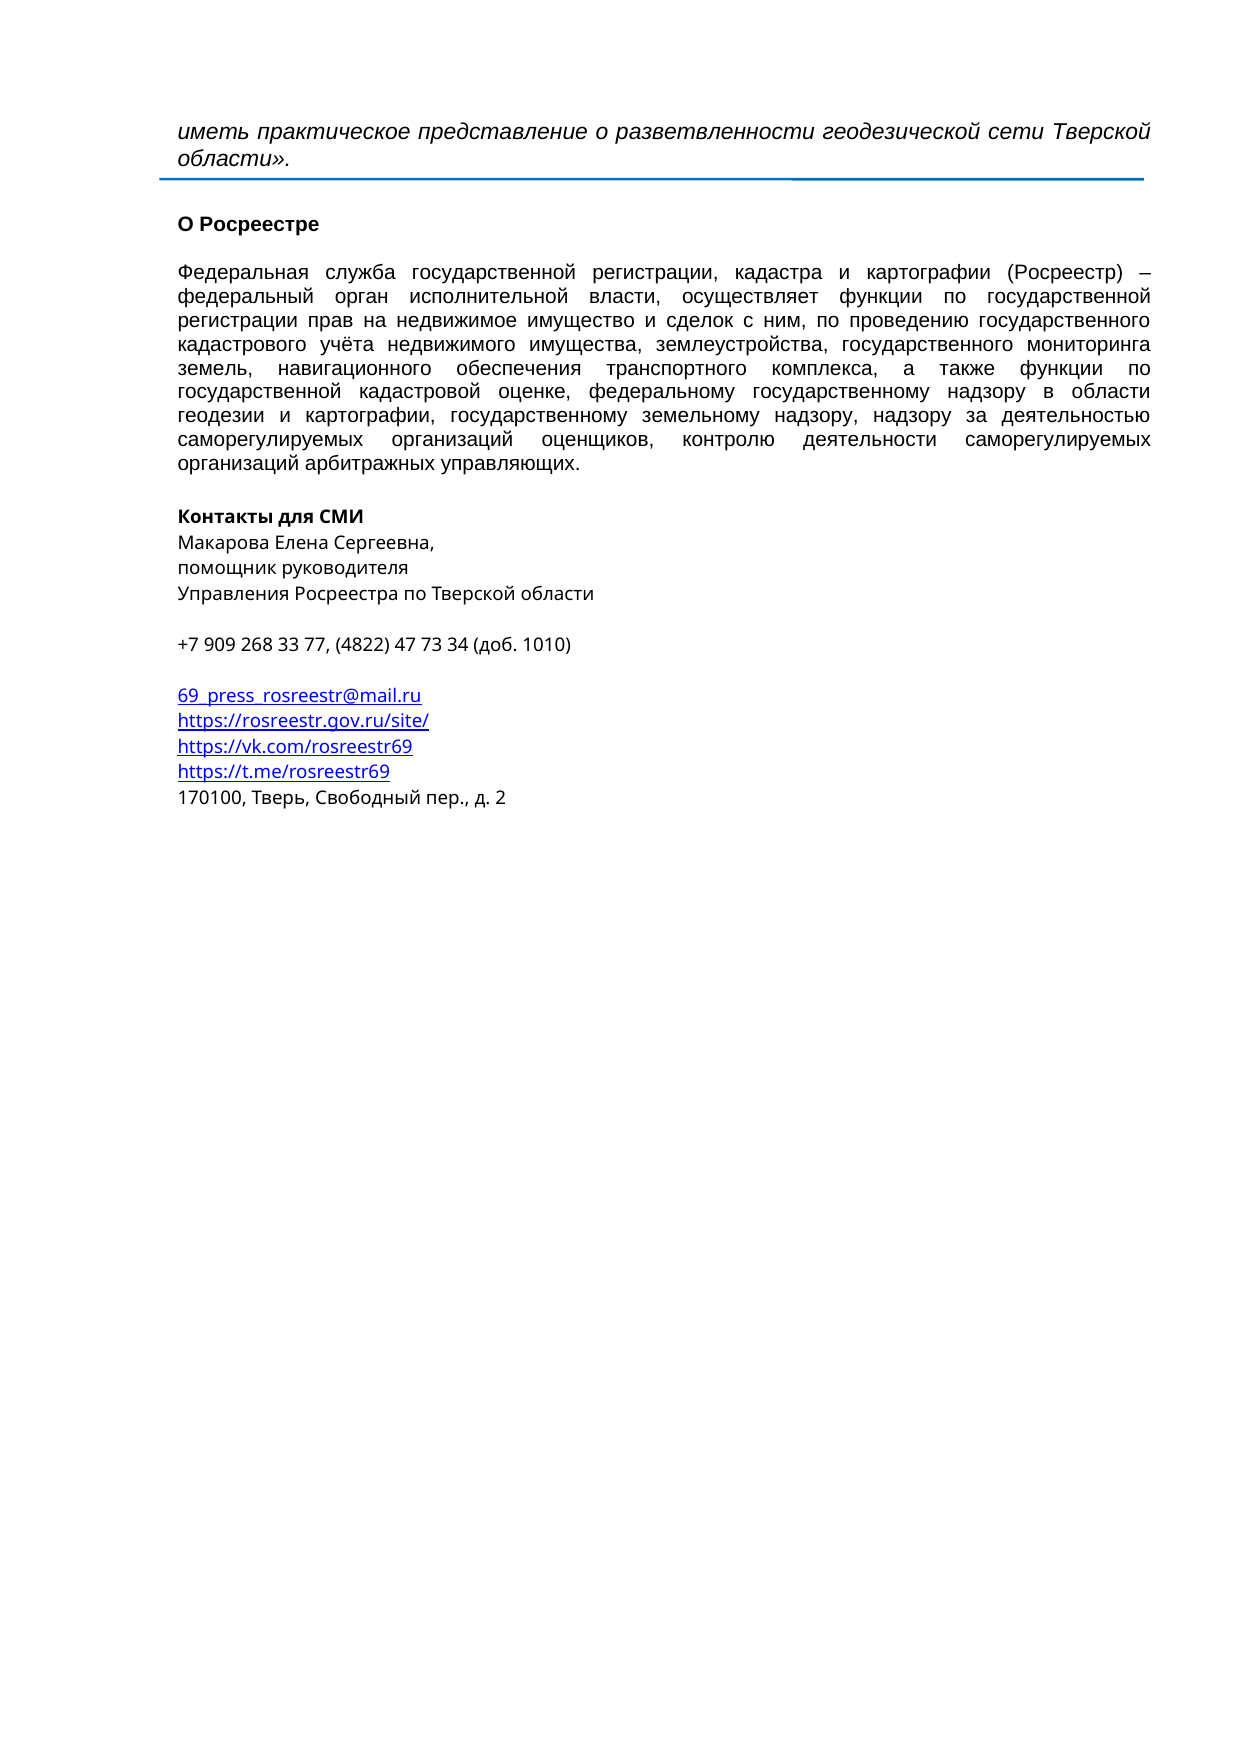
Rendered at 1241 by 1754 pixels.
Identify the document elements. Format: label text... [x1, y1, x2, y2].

text https://t.me/rosreestr69 [177, 759, 1152, 784]
text Управления Росреестра по Тверской области [177, 580, 1152, 606]
text https://vk.com/rosreestr69 [177, 733, 1152, 759]
text Макарова Елена Сергеевна, [177, 529, 1152, 554]
text +7 909 268 33 77, (4822) 47 73 34 (доб. 1010) [177, 631, 1152, 657]
text https://rosreestr.gov.ru/site/ [177, 708, 1152, 733]
text 69_press_rosreestr@mail.ru [177, 682, 1152, 708]
text Контакты для СМИ [177, 503, 1152, 529]
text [177, 118, 1152, 171]
text помощник руководителя [177, 554, 1152, 580]
text Федеральная служба государственной регистрации, кадастра и картографии (Росреестр) – федеральный орган исполнительной власти, осуществляет функции по государственной регистрации прав на недвижимое имущество и сделок с ним, по проведению государственного кадастрового учёта недвижимого имущества, землеустройства, государственного мониторинга земель, навигационного обеспечения транспортного комплекса, а также функции по государственной кадастровой оценке, федеральному государственному надзору в области геодезии и картографии, государственному земельному надзору, надзору за деятельностью саморегулируемых организаций оценщиков, контролю деятельности саморегулируемых организаций арбитражных управляющих. [177, 259, 1152, 475]
text 170100, Тверь, Свободный пер., д. 2 [177, 784, 1152, 810]
text О Росреестре [177, 171, 1152, 236]
